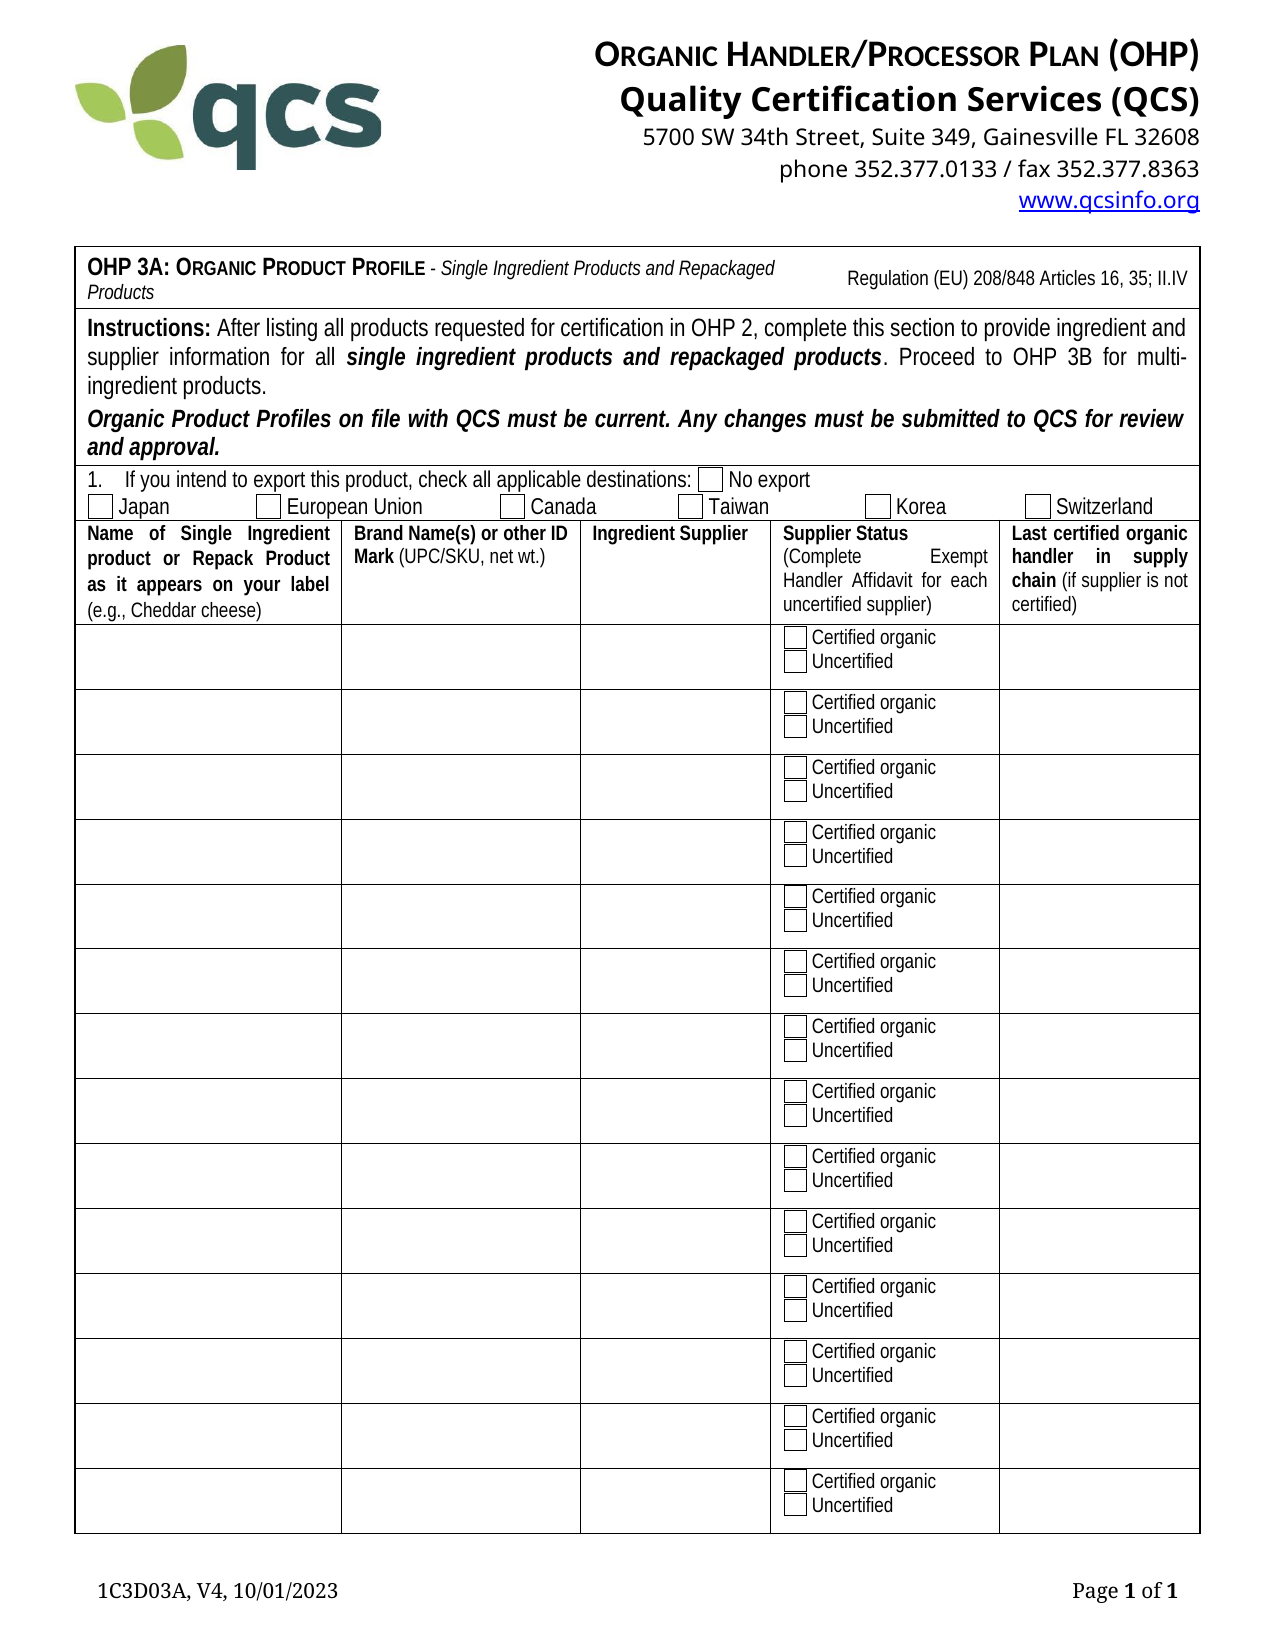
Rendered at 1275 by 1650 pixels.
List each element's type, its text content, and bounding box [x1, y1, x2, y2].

table_cell [76, 755, 341, 818]
picture [75, 45, 382, 170]
table_cell Ingredient Supplier [581, 521, 770, 624]
table_cell [342, 1144, 580, 1208]
table_cell [76, 1404, 341, 1467]
table_cell [581, 820, 770, 883]
table_cell [1000, 1404, 1199, 1467]
table_cell If you intend to export this product, check all applicable destinations: No export [76, 466, 1199, 492]
table_cell [581, 690, 770, 754]
table_cell Last certified organic handler in supply chain (if supplier is not certified) [1000, 521, 1199, 624]
table_cell [581, 1469, 770, 1532]
table_cell Certified organic Uncertified [771, 1144, 999, 1208]
table_cell [342, 1274, 580, 1338]
table_cell Certified organic Uncertified [771, 885, 999, 948]
table_cell Instructions: After listing all products requested for certification in OHP 2, complete this section to provide ingredient and supplier information for all single ingredient products and repackaged products. Proceed to OHP 3B for multi-ingredient products. Organic Product Profiles on file with QCS must be current. Any changes must be submitted to QCS for review and approval. [76, 309, 1199, 465]
table_cell [76, 1014, 341, 1078]
table_cell [342, 625, 580, 689]
table_header OHP 3A: Organic Product Profile - Single Ingredient Products and Repackaged Products [76, 247, 834, 308]
table_cell [76, 1209, 341, 1273]
table_cell [581, 1209, 770, 1273]
table_cell [1000, 949, 1199, 1013]
table_cell Certified organic Uncertified [771, 949, 999, 1013]
table_cell [581, 1079, 770, 1143]
table_cell [1000, 1274, 1199, 1338]
table_cell Supplier Status (Complete Exempt Handler Affidavit for each uncertified supplier) [771, 521, 999, 624]
table_cell Certified organic Uncertified [771, 1339, 999, 1403]
table_cell [581, 1144, 770, 1208]
table_header Regulation (EU) 208/848 Articles 16, 35; II.IV [834, 247, 1199, 308]
table_cell [1000, 885, 1199, 948]
table_cell Canada [487, 493, 665, 519]
table_cell [581, 625, 770, 689]
table_cell [342, 755, 580, 818]
table_cell [342, 1079, 580, 1143]
table_cell [342, 1469, 580, 1532]
table_cell Certified organic Uncertified [771, 690, 999, 754]
table_cell [581, 1014, 770, 1078]
table_cell [1000, 1209, 1199, 1273]
table_cell European Union [243, 493, 487, 519]
table_cell [1000, 690, 1199, 754]
table_cell [76, 885, 341, 948]
table_cell [342, 885, 580, 948]
table_cell [581, 1339, 770, 1403]
table_cell [76, 1144, 341, 1208]
table_cell Certified organic Uncertified [771, 1209, 999, 1273]
table_cell [342, 690, 580, 754]
table_cell [581, 1404, 770, 1467]
table_cell [581, 755, 770, 818]
table_cell [76, 690, 341, 754]
table_cell [1000, 820, 1199, 883]
table_cell [1000, 1014, 1199, 1078]
table_cell Brand Name(s) or other ID Mark (UPC/SKU, net wt.) [342, 521, 580, 624]
table_cell [76, 625, 341, 689]
table_cell Certified organic Uncertified [771, 1469, 999, 1532]
table_cell [76, 1079, 341, 1143]
table_cell Japan [76, 493, 243, 519]
table_cell [76, 1274, 341, 1338]
table_cell [342, 820, 580, 883]
table_cell [581, 949, 770, 1013]
table_cell [342, 1404, 580, 1467]
table_cell Certified organic Uncertified [771, 625, 999, 689]
table_cell Korea [853, 493, 1012, 519]
table_cell [1000, 755, 1199, 818]
table_cell [1000, 1144, 1199, 1208]
table_cell Certified organic Uncertified [771, 1404, 999, 1467]
table_cell [76, 1469, 341, 1532]
table_cell [76, 820, 341, 883]
table_cell [76, 1339, 341, 1403]
table_cell [1000, 1469, 1199, 1532]
table_cell [342, 1209, 580, 1273]
table_cell [581, 1274, 770, 1338]
table_cell [342, 949, 580, 1013]
table_cell [76, 949, 341, 1013]
table_cell Certified organic Uncertified [771, 1274, 999, 1338]
table_cell [342, 1339, 580, 1403]
table_cell [1000, 1079, 1199, 1143]
table_cell [1000, 1339, 1199, 1403]
table_cell Name of Single Ingredient product or Repack Product as it appears on your label (e.g., Cheddar cheese) [76, 521, 341, 624]
table_cell [1000, 625, 1199, 689]
table_cell [342, 1014, 580, 1078]
table_cell Certified organic Uncertified [771, 755, 999, 818]
table_cell Taiwan [665, 493, 852, 519]
table_cell Certified organic Uncertified [771, 1079, 999, 1143]
table_cell [581, 885, 770, 948]
table_cell Certified organic Uncertified [771, 820, 999, 883]
table_cell Switzerland [1013, 493, 1199, 519]
table_cell Certified organic Uncertified [771, 1014, 999, 1078]
